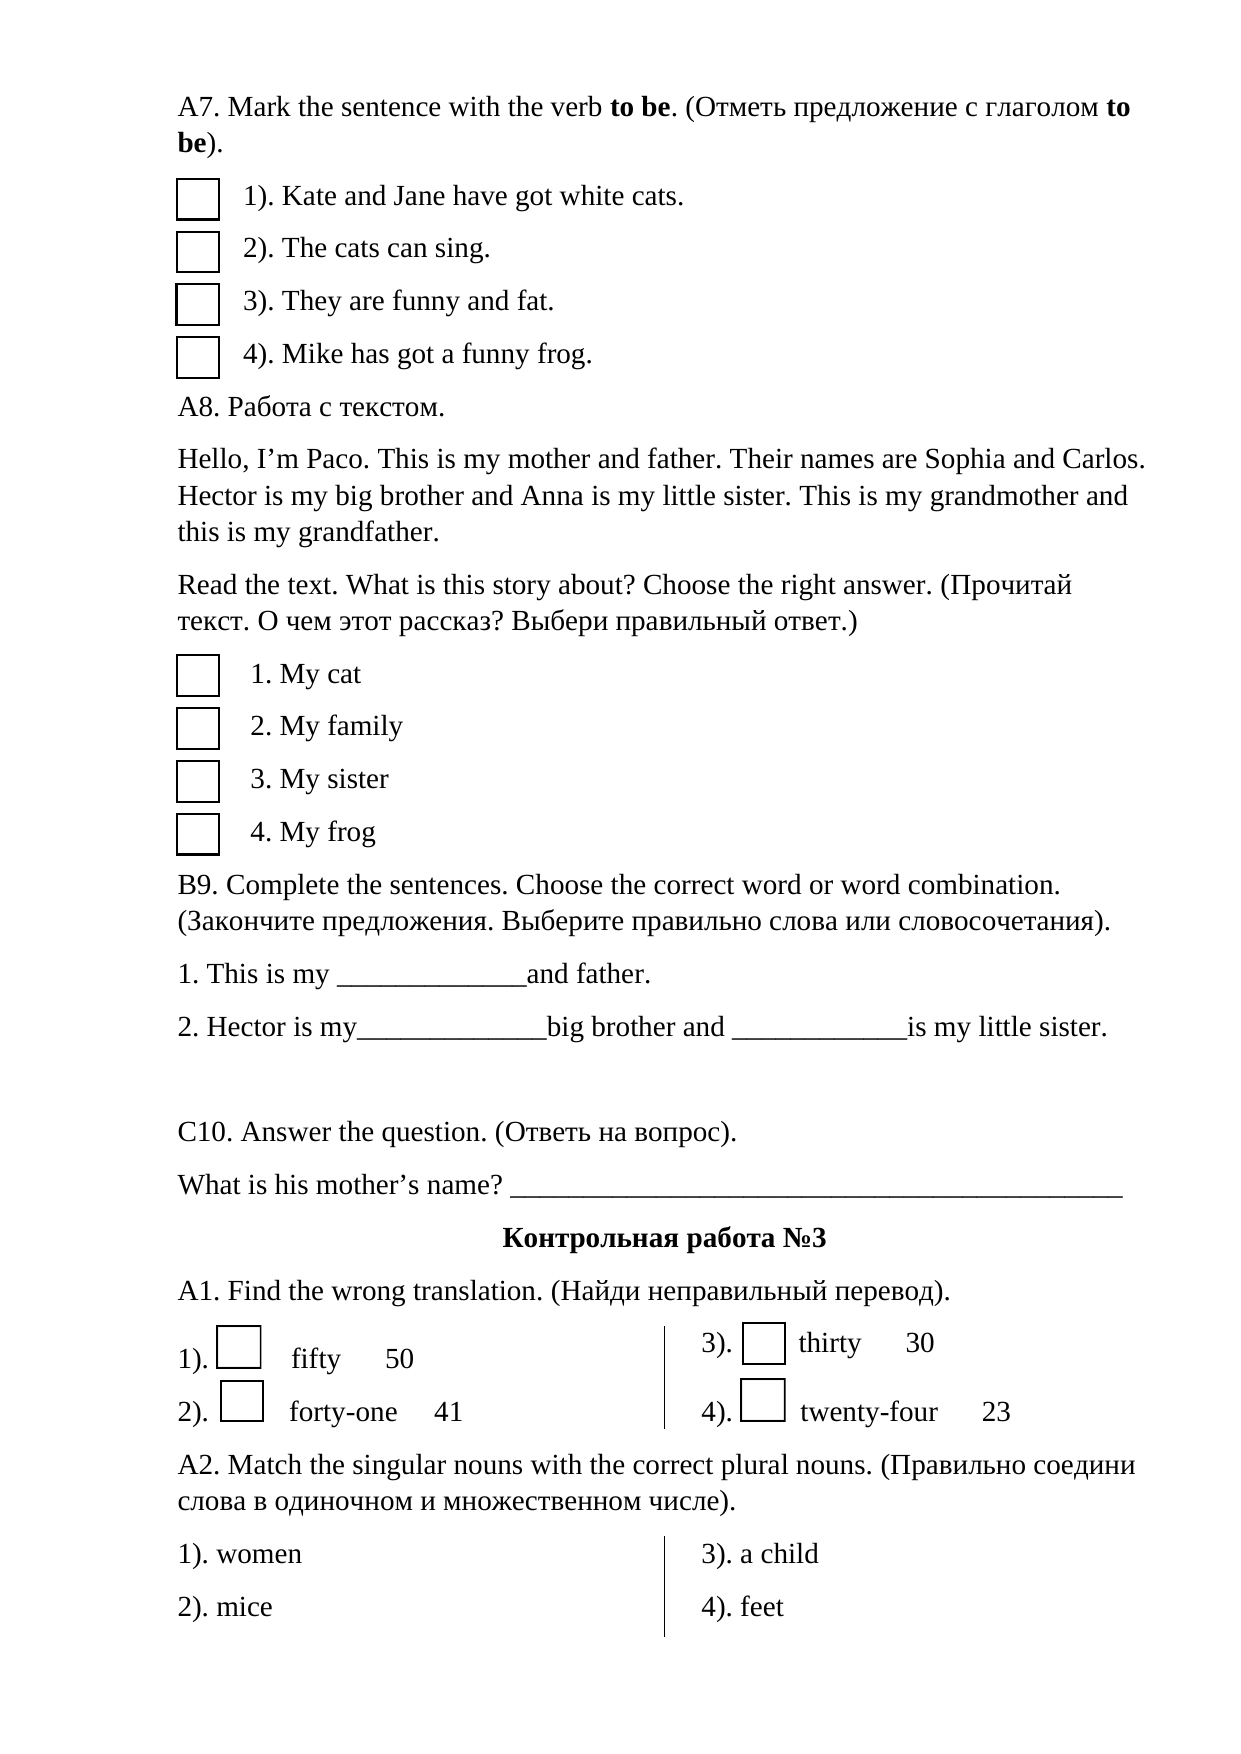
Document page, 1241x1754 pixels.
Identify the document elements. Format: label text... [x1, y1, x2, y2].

text 2. Hector is my_____________big brother and ____________is my little sister. [177, 1009, 1152, 1042]
text A2. Match the singular nouns with the correct plural nouns. (Правильно соедини слова в одиночном и множественном числе). [177, 1447, 1152, 1517]
text 3). a child [701, 1536, 1152, 1569]
text 1). women [177, 1536, 627, 1569]
text 2). mice [177, 1589, 627, 1622]
text 2). forty-one 41 [177, 1394, 627, 1428]
text 4). twenty-four 23 [701, 1378, 1152, 1428]
text 2. My family [220, 708, 1152, 742]
text 3). thirty 30 [701, 1326, 742, 1359]
picture [216, 1325, 262, 1369]
text 3. My sister [220, 761, 1152, 795]
text 1). Kate and Jane have got white cats. [220, 178, 1152, 211]
text 3). They are funny and fat. [220, 283, 1152, 317]
text 4. My frog [220, 814, 1152, 848]
text 4). Mike has got a funny frog. [220, 336, 1152, 369]
text 1. My cat [220, 656, 1152, 689]
picture [740, 1378, 786, 1422]
text Hello, I’m Paco. This is my mother and father. Their names are Sophia and Carlos. Hector is my big brother and Anna is my little sister. This is my grandmother and this is my grandfather. [177, 442, 1152, 547]
text B9. Complete the sentences. Choose the correct word or word combination. (Закончите предложения. Выберите правильно слова или словосочетания). [177, 867, 1152, 937]
text A7. Mark the sentence with the verb to be. (Отметь предложение с глаголом to be). [177, 89, 1152, 158]
text 1). fifty 50 [177, 1326, 627, 1375]
text Контрольная работа №3 [177, 1220, 1152, 1253]
text Read the text. What is this story about? Choose the right answer. (Прочитай текст. О чем этот рассказ? Выбери правильный ответ.) [177, 567, 1152, 636]
text A1. Find the wrong translation. (Hайди неправильный перевод). [177, 1273, 1152, 1306]
text 1. This is my _____________and father. [177, 956, 1152, 989]
text 4). feet [701, 1589, 1152, 1622]
text C10. Answer the question. (Ответь на вопрос). [177, 1114, 1152, 1148]
text What is his mother’s name? __________________________________________ [177, 1167, 1152, 1201]
text 3). thirty 30 [786, 1326, 1152, 1359]
text A8. Работа с текстом. [177, 389, 1152, 422]
text 2). The cats can sing. [177, 230, 1152, 264]
